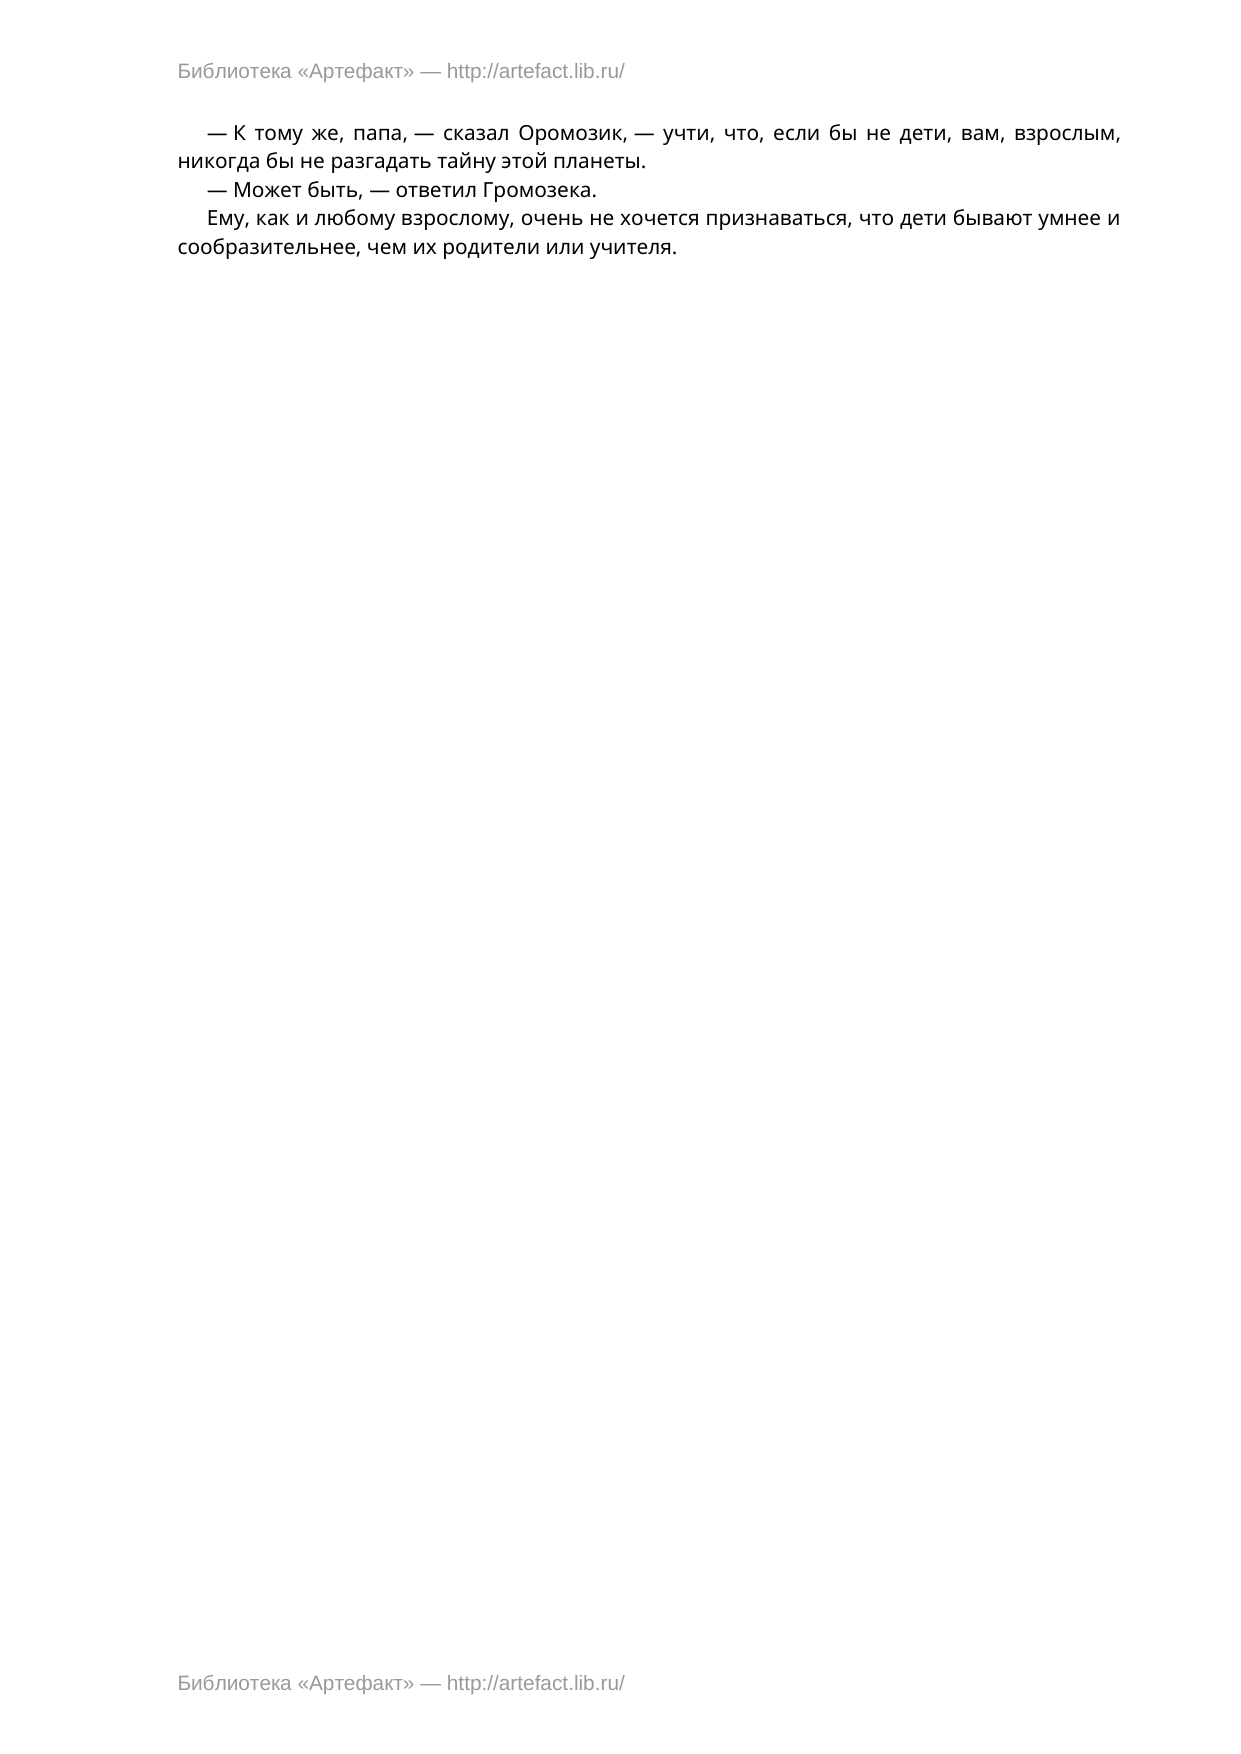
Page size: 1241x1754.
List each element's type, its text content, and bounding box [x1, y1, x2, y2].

text — Может быть, — ответил Громозека. [177, 175, 1122, 203]
text Ему, как и любому взрослому, очень не хочется признаваться, что дети бывают умнее и сообразительнее, чем их родители или учителя. [177, 203, 1122, 260]
text — К тому же, папа, — сказал Оромозик, — учти, что, если бы не дети, вам, взрослым, никогда бы не разгадать тайну этой планеты. [177, 118, 1122, 175]
